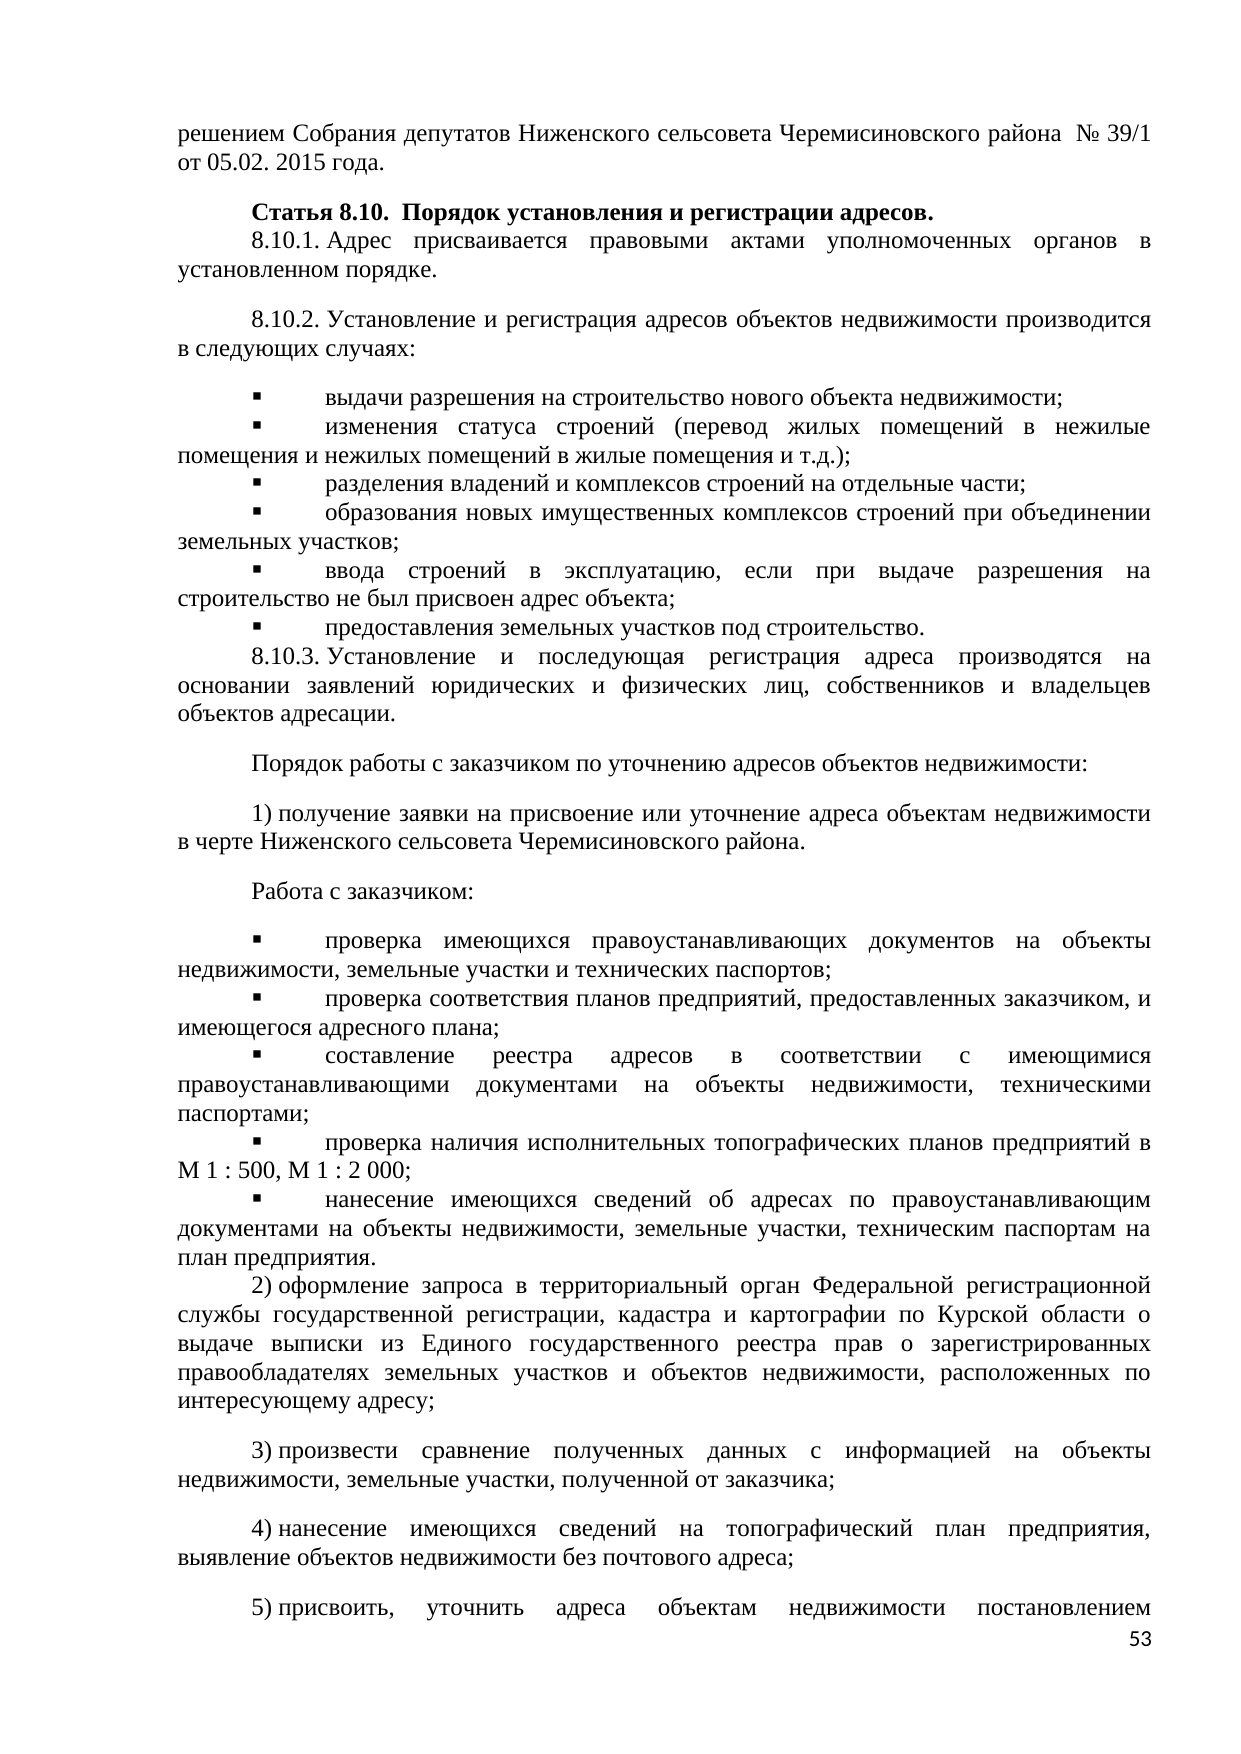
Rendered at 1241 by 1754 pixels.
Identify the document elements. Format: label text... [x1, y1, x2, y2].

list выдачи разрешения на строительство нового объекта недвижимости; [177, 382, 1152, 411]
text 8.10.1. Адрес присваивается правовыми актами уполномоченных органов в установленном порядке. [177, 226, 1152, 283]
text 3) произвести сравнение полученных данных с информацией на объекты недвижимости, земельные участки, полученной от заказчика; [177, 1435, 1152, 1493]
list Порядок установления и регистрации адресов. [177, 197, 1152, 226]
text 8.10.2. Установление и регистрация адресов объектов недвижимости производится в следующих случаях: [177, 304, 1152, 361]
text 2) оформление запроса в территориальный орган Федеральной регистрационной службы государственной регистрации, кадастра и картографии по Курской области о выдаче выписки из Единого государственного реестра прав о зарегистрированных правообладателях земельных участков и объектов недвижимости, расположенных по интересующему адресу; [177, 1271, 1152, 1414]
text 8.10.3. Установление и последующая регистрация адреса производятся на основании заявлений юридических и физических лиц, собственников и владельцев объектов адресации. [177, 641, 1152, 727]
list предоставления земельных участков под строительство. [177, 612, 1152, 641]
text Работа с заказчиком: [177, 876, 1152, 905]
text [177, 1592, 1152, 1621]
list образования новых имущественных комплексов строений при объединении земельных участков; [177, 497, 1152, 555]
list составление реестра адресов в соответствии с имеющимися правоустанавливающими документами на объекты недвижимости, техническими паспортами; [177, 1041, 1152, 1127]
list изменения статуса строений (перевод жилых помещений в нежилые помещения и нежилых помещений в жилые помещения и т.д.); [177, 411, 1152, 468]
list проверка наличия исполнительных топографических планов предприятий в М 1 : 500, М 1 : 2 000; [177, 1127, 1152, 1184]
list разделения владений и комплексов строений на отдельные части; [177, 468, 1152, 497]
list ввода строений в эксплуатацию, если при выдаче разрешения на строительство не был присвоен адрес объекта; [177, 555, 1152, 612]
text 1) получение заявки на присвоение или уточнение адреса объектам недвижимости в черте Ниженского сельсовета Черемисиновского района. [177, 798, 1152, 855]
text 4) нанесение имеющихся сведений на топографический план предприятия, выявление объектов недвижимости без почтового адреса; [177, 1513, 1152, 1571]
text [177, 118, 1152, 176]
list проверка соответствия планов предприятий, предоставленных заказчиком, и имеющегося адресного плана; [177, 983, 1152, 1041]
text Порядок работы с заказчиком по уточнению адресов объектов недвижимости: [177, 748, 1152, 777]
list проверка имеющихся правоустанавливающих документов на объекты недвижимости, земельные участки и технических паспортов; [177, 926, 1152, 983]
list нанесение имеющихся сведений об адресах по правоустанавливающим документами на объекты недвижимости, земельные участки, техническим паспортам на план предприятия. [177, 1184, 1152, 1271]
